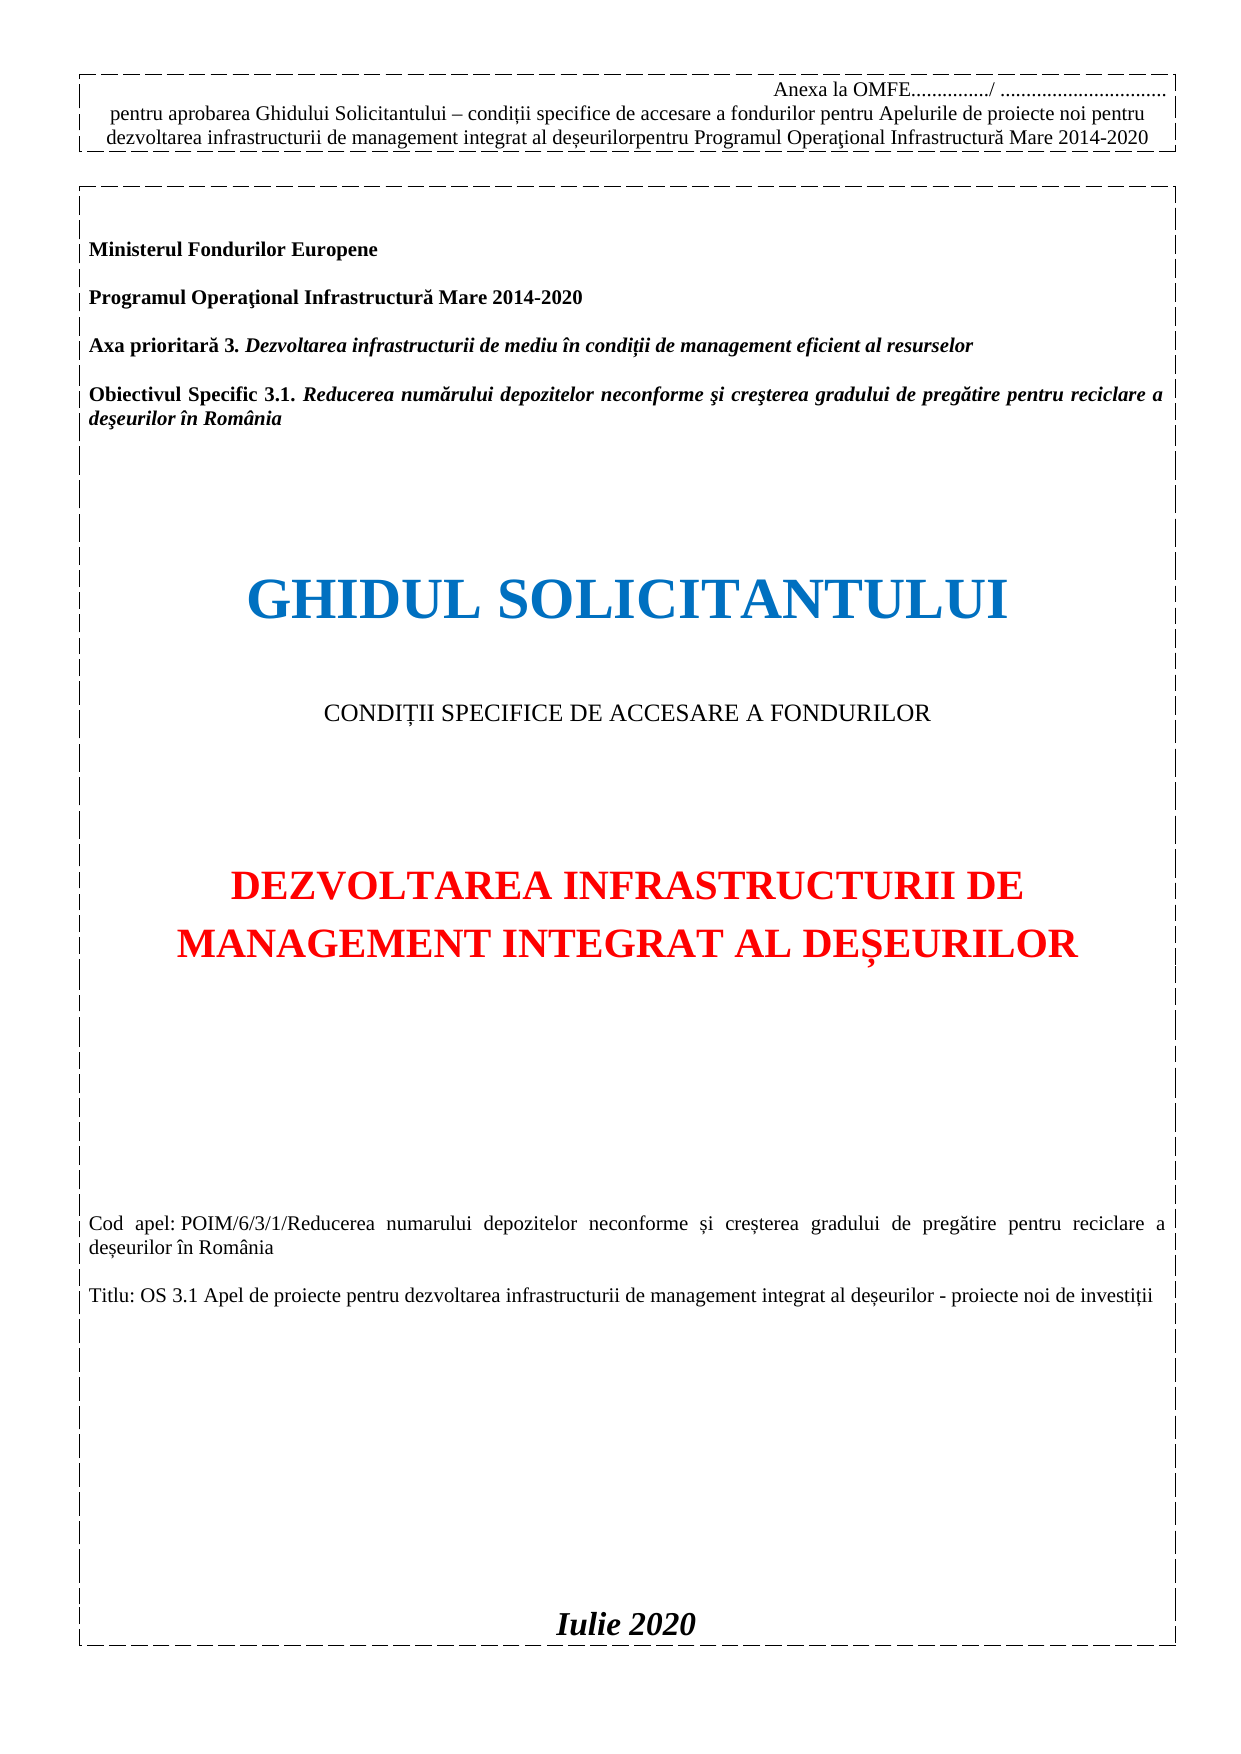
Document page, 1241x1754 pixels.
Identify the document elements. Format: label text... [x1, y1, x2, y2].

text Ministerul Fondurilor Europene [89, 237, 1166, 261]
text Programul Operaţional Infrastructură Mare 2014-2020 [89, 285, 1166, 309]
text pentru aprobarea Ghidului Solicitantului – condiții specifice de accesare a fondurilor pentru Apelurile de proiecte noi pentru dezvoltarea infrastructurii de management integrat al deșeurilorpentru Programul Operaţional Infrastructură Mare 2014-2020 [79, 98, 1176, 152]
text CONDIȚII SPECIFICE DE ACCESARE A FONDURILOR [89, 698, 1166, 727]
text GHIDUL SOLICITANTULUI [89, 564, 1166, 631]
text Axa prioritară 3. Dezvoltarea infrastructurii de mediu în condiții de management eficient al resurselor [89, 333, 1166, 357]
text Anexa la OMFE.............../ ................................ [79, 74, 1176, 98]
text Titlu: OS 3.1 Apel de proiecte pentru dezvoltarea infrastructurii de management integrat al deșeurilor - proiecte noi de investiții [89, 1259, 1166, 1307]
text Cod apel: POIM/6/3/1/Reducerea numarului depozitelor neconforme și creșterea gradului de pregătire pentru reciclare a deșeurilor în România [89, 1211, 1166, 1259]
text Obiectivul Specific 3.1. Reducerea numărului depozitelor neconforme şi creşterea gradului de pregătire pentru reciclare a deşeurilor în România [89, 381, 1166, 429]
text DEZVOLTAREA INFRASTRUCTURII DE MANAGEMENT INTEGRAT AL DEȘEURILOR [89, 861, 1166, 966]
text Iulie 2020 [79, 1601, 1176, 1646]
